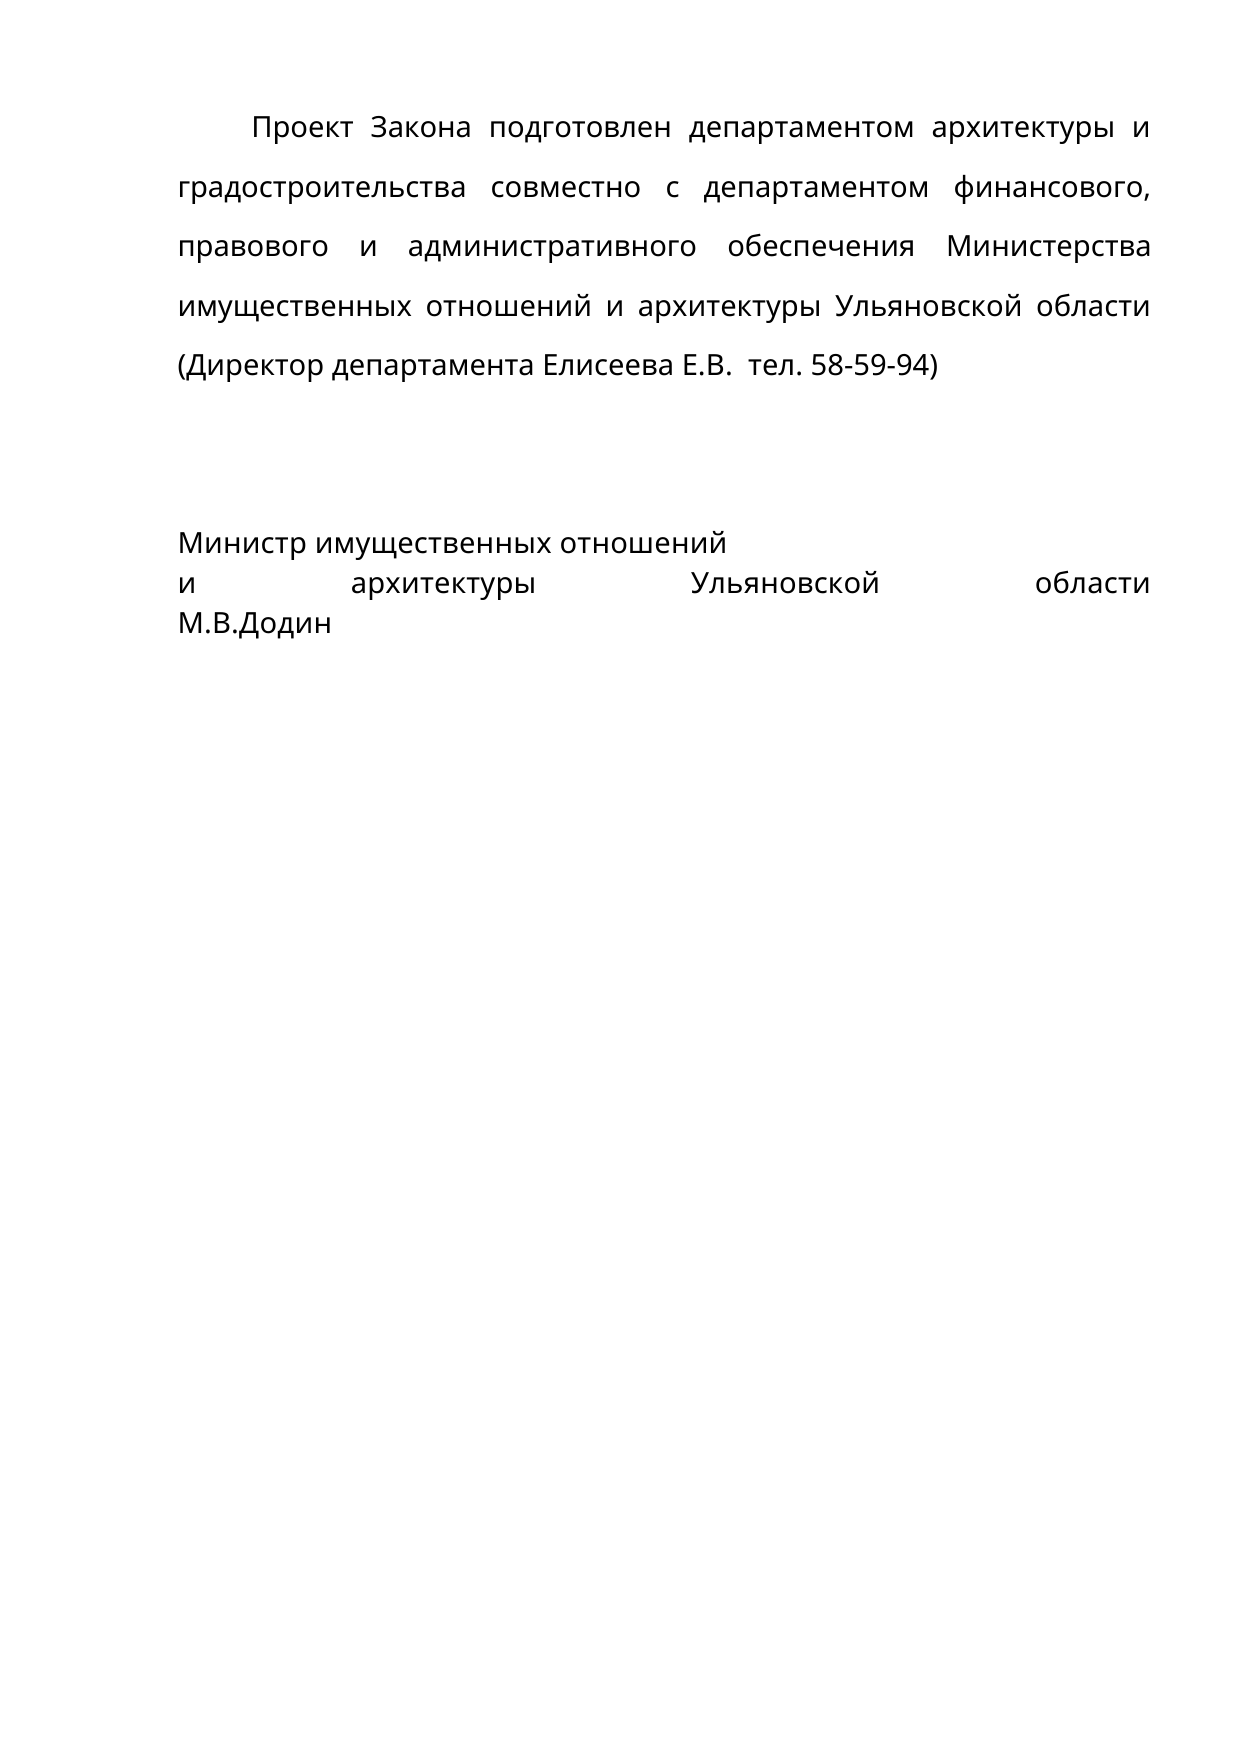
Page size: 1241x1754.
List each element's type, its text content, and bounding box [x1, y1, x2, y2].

text Министр имущественных отношений [177, 523, 1152, 562]
text и архитектуры Ульяновской области М.В.Додин [177, 562, 1152, 642]
text Проект Закона подготовлен департаментом архитектуры и градостроительства совместно с департаментом финансового, правового и административного обеспечения Министерства имущественных отношений и архитектуры Ульяновской области (Директор департамента Елисеева Е.В. тел. 58-59-94) [177, 106, 1152, 384]
